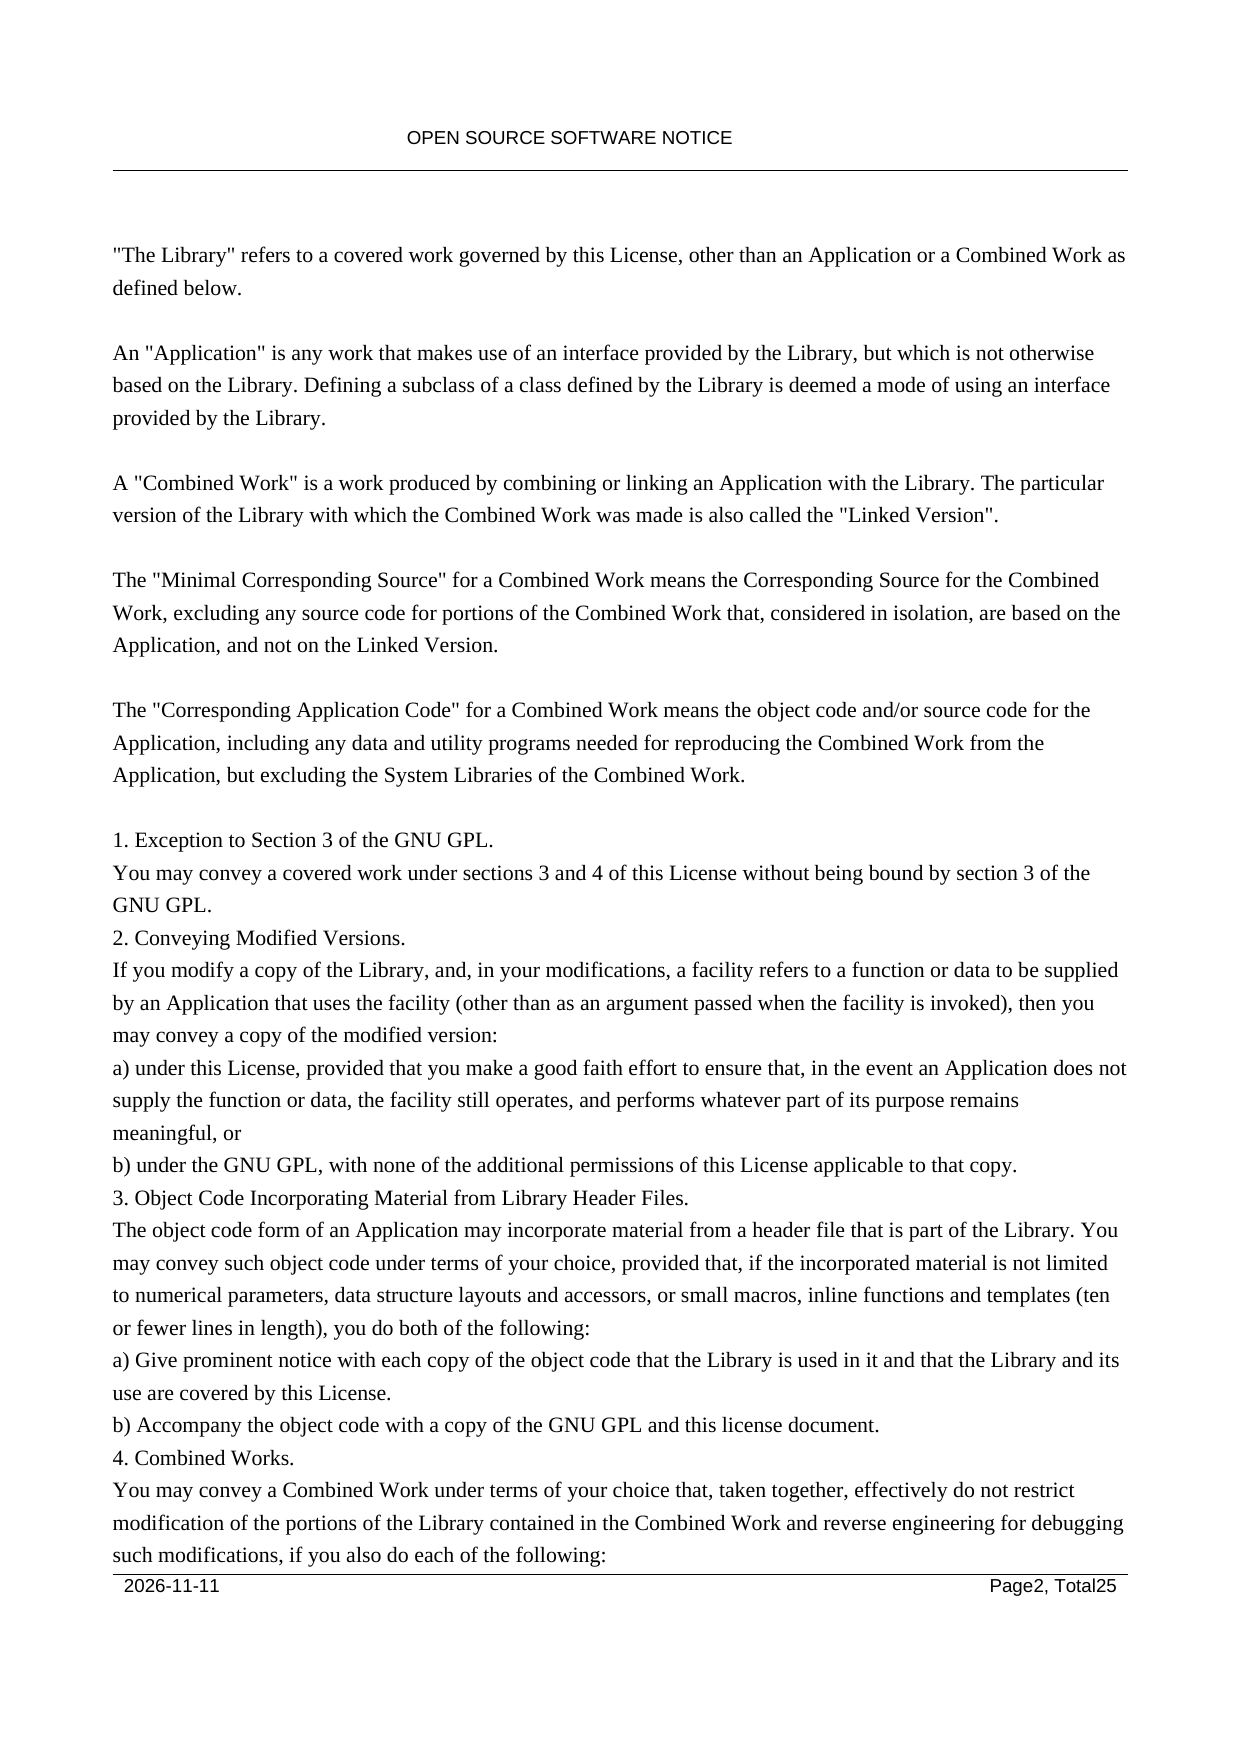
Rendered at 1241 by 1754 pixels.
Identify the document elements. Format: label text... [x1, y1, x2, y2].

text "The Library" refers to a covered work governed by this License, other than an Application or a Combined Work as defined below. [112, 239, 1128, 304]
text b) under the GNU GPL, with none of the additional permissions of this License applicable to that copy. [112, 1149, 1128, 1181]
text 1. Exception to Section 3 of the GNU GPL. [112, 824, 1128, 856]
text a) under this License, provided that you make a good faith effort to ensure that, in the event an Application does not supply the function or data, the facility still operates, and performs whatever part of its purpose remains meaningful, or [112, 1051, 1128, 1149]
text A "Combined Work" is a work produced by combining or linking an Application with the Library. The particular version of the Library with which the Combined Work was made is also called the "Linked Version". [112, 466, 1128, 531]
text If you modify a copy of the Library, and, in your modifications, a facility refers to a function or data to be supplied by an Application that uses the facility (other than as an argument passed when the facility is invoked), then you may convey a copy of the modified version: [112, 954, 1128, 1051]
text The "Corresponding Application Code" for a Combined Work means the object code and/or source code for the Application, including any data and utility programs needed for reproducing the Combined Work from the Application, but excluding the System Libraries of the Combined Work. [112, 694, 1128, 791]
text The object code form of an Application may incorporate material from a header file that is part of the Library. You may convey such object code under terms of your choice, provided that, if the incorporated material is not limited to numerical parameters, data structure layouts and accessors, or small macros, inline functions and templates (ten or fewer lines in length), you do both of the following: [112, 1214, 1128, 1344]
text 2. Conveying Modified Versions. [112, 921, 1128, 954]
text b) Accompany the object code with a copy of the GNU GPL and this license document. [112, 1409, 1128, 1441]
text 4. Combined Works. [112, 1441, 1128, 1474]
text a) Give prominent notice with each copy of the object code that the Library is used in it and that the Library and its use are covered by this License. [112, 1344, 1128, 1409]
text You may convey a Combined Work under terms of your choice that, taken together, effectively do not restrict modification of the portions of the Library contained in the Combined Work and reverse engineering for debugging such modifications, if you also do each of the following: [112, 1474, 1128, 1571]
text The "Minimal Corresponding Source" for a Combined Work means the Corresponding Source for the Combined Work, excluding any source code for portions of the Combined Work that, considered in isolation, are based on the Application, and not on the Linked Version. [112, 564, 1128, 661]
text You may convey a covered work under sections 3 and 4 of this License without being bound by section 3 of the GNU GPL. [112, 856, 1128, 921]
text 3. Object Code Incorporating Material from Library Header Files. [112, 1181, 1128, 1214]
text An "Application" is any work that makes use of an interface provided by the Library, but which is not otherwise based on the Library. Defining a subclass of a class defined by the Library is deemed a mode of using an interface provided by the Library. [112, 336, 1128, 434]
